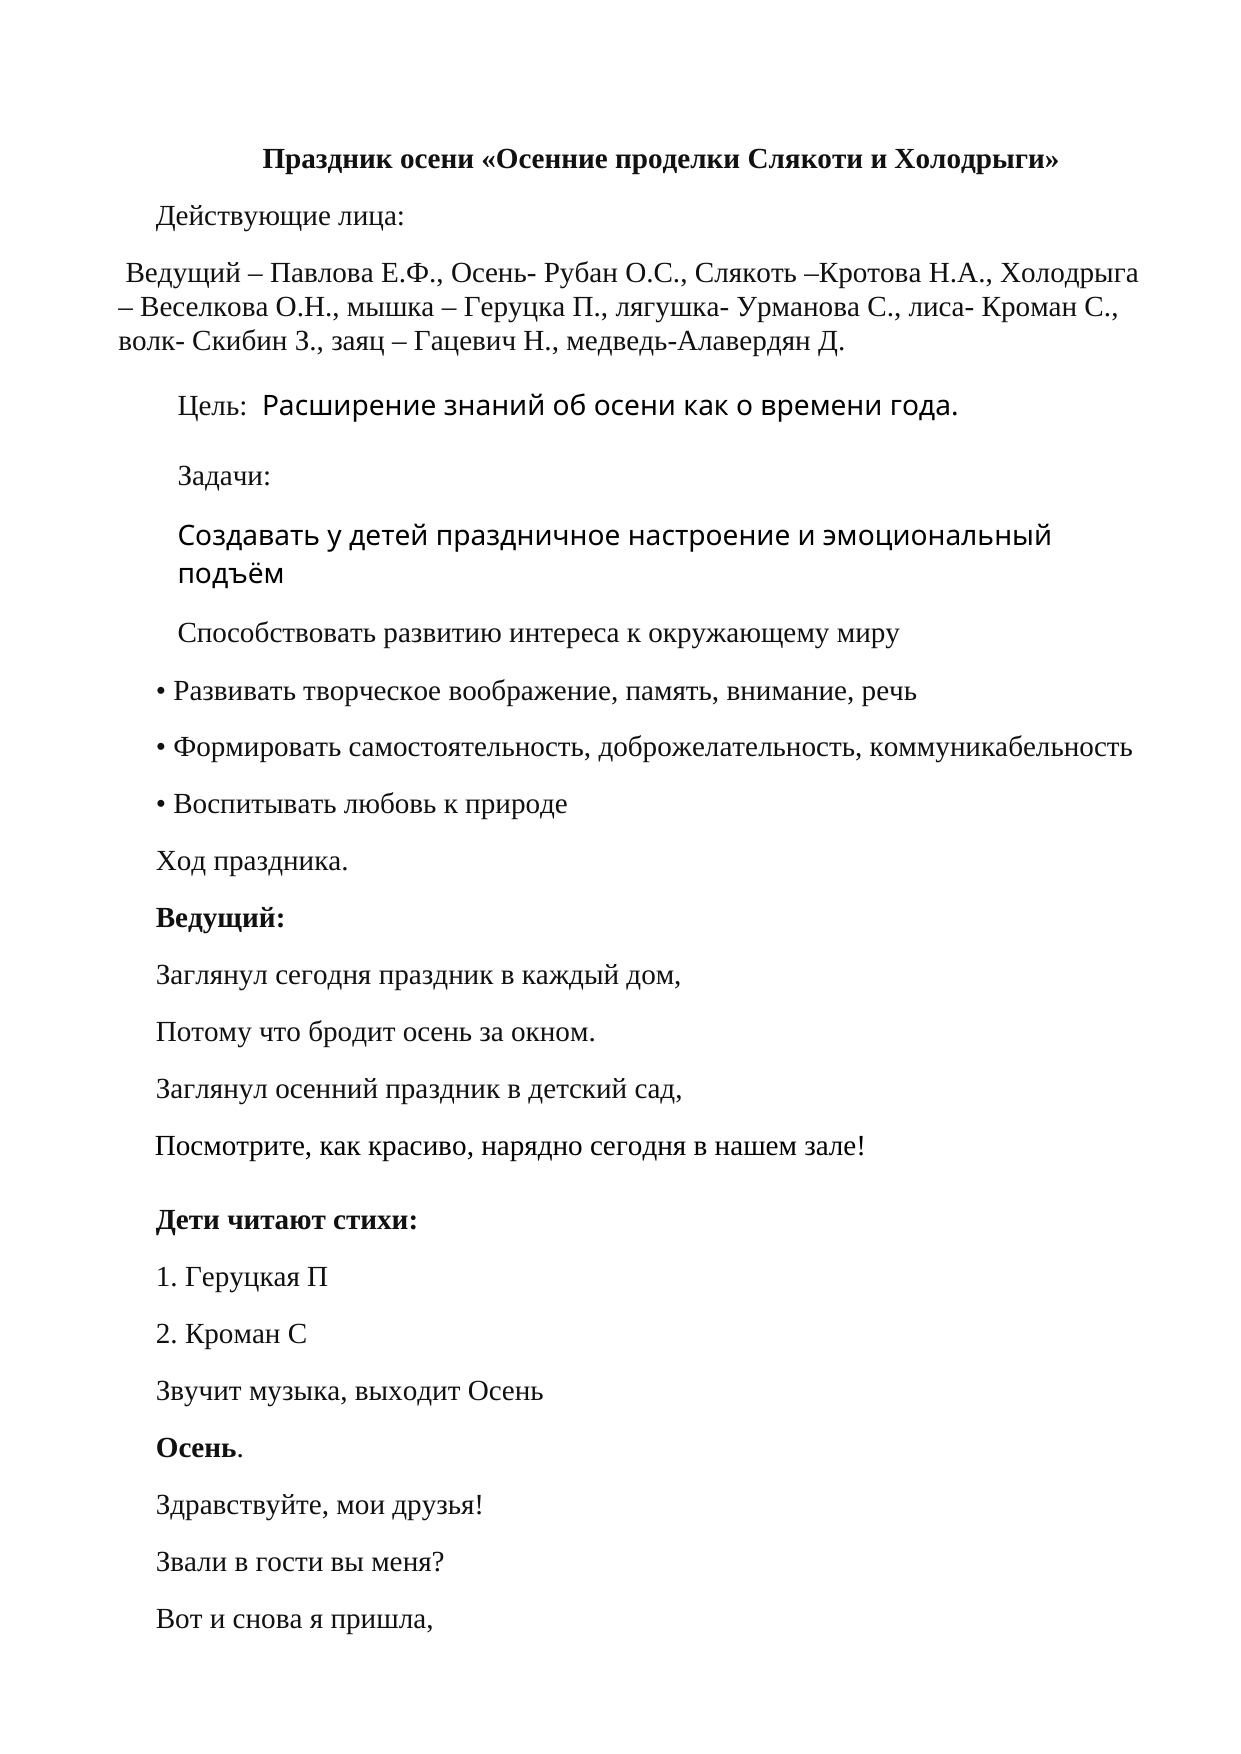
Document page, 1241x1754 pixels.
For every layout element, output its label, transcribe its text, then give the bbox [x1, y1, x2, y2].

text • Формировать самостоятельность, доброжелательность, коммуникабельность [118, 729, 1152, 763]
text Звали в гости вы меня? [118, 1544, 1152, 1578]
text Осень. [118, 1430, 1152, 1464]
text Задачи: [177, 458, 1152, 492]
text 2. Кроман С [118, 1316, 1152, 1350]
text Здравствуйте, мои друзья! [118, 1487, 1152, 1521]
text Потому что бродит осень за окном. [118, 1014, 1152, 1048]
text Праздник осени «Осенние проделки Слякоти и Холодрыги» [118, 142, 1152, 175]
text Посмотрите, как красиво, нарядно сегодня в нашем зале! [118, 1128, 1152, 1162]
text Вот и снова я пришла, [118, 1601, 1152, 1634]
text Звучит музыка, выходит Осень [118, 1373, 1152, 1407]
text • Развивать творческое воображение, память, внимание, речь [118, 673, 1152, 706]
text Цель: Расширение знаний об осени как о времени года. [177, 385, 1152, 424]
text Заглянул сегодня праздник в каждый дом, [118, 957, 1152, 991]
text Ведущий: [118, 901, 1152, 934]
text Ведущий – Павлова Е.Ф., Осень- Рубан О.С., Слякоть –Кротова Н.А., Холодрыга – Веселкова О.Н., мышка – Геруцка П., лягушка- Урманова С., лиса- Кроман С., волк- Скибин З., заяц – Гацевич Н., медведь-Алавердян Д. [118, 256, 1152, 356]
text Дети читают стихи: [118, 1202, 1152, 1236]
text Действующие лица: [118, 198, 1152, 232]
text • Воспитывать любовь к природе [118, 787, 1152, 820]
text Создавать у детей праздничное настроение и эмоциональный подъём [177, 516, 1152, 592]
text Заглянул осенний праздник в детский сад, [118, 1071, 1152, 1105]
text 1. Геруцкая П [118, 1259, 1152, 1293]
text Ход праздника. [118, 843, 1152, 877]
text Способствовать развитию интереса к окружающему миру [177, 616, 1152, 649]
